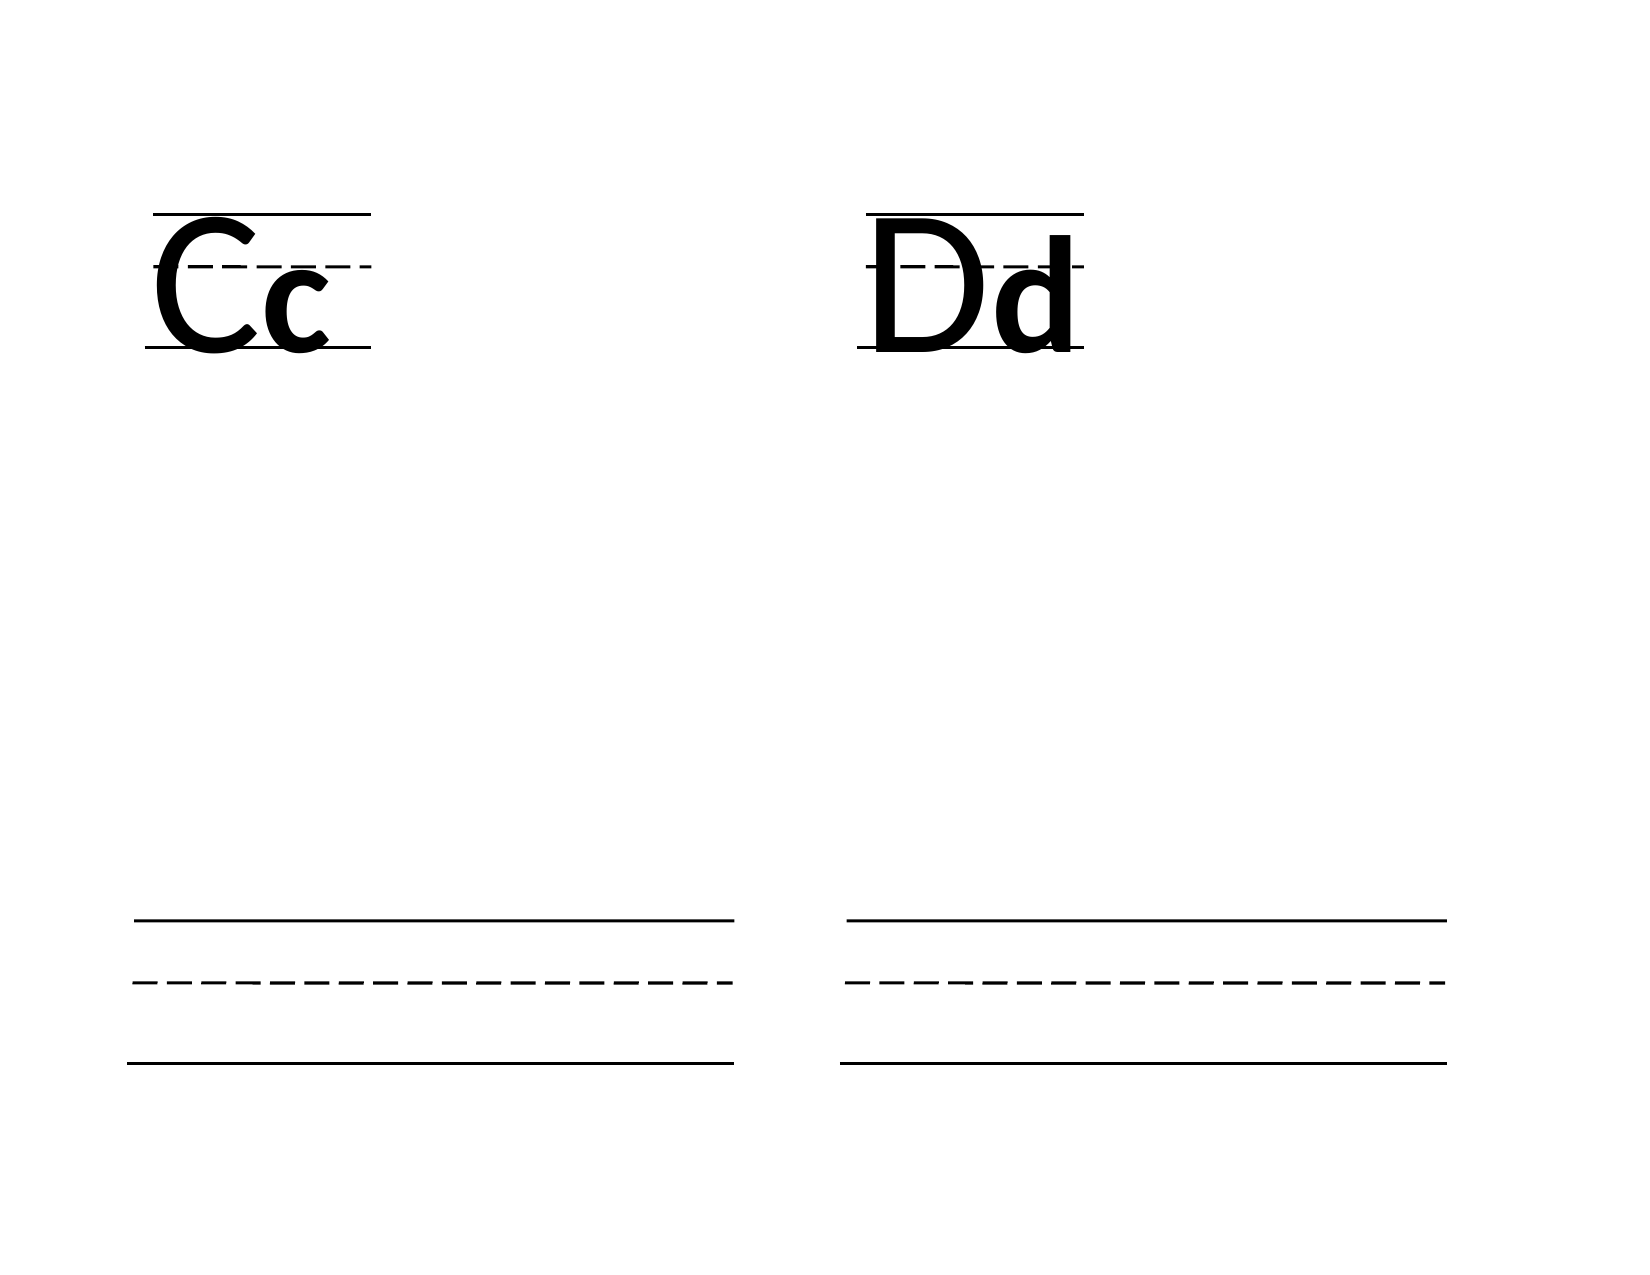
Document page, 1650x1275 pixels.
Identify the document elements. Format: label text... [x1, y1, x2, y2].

text Dd [862, 150, 1500, 404]
text Cc [150, 150, 787, 404]
